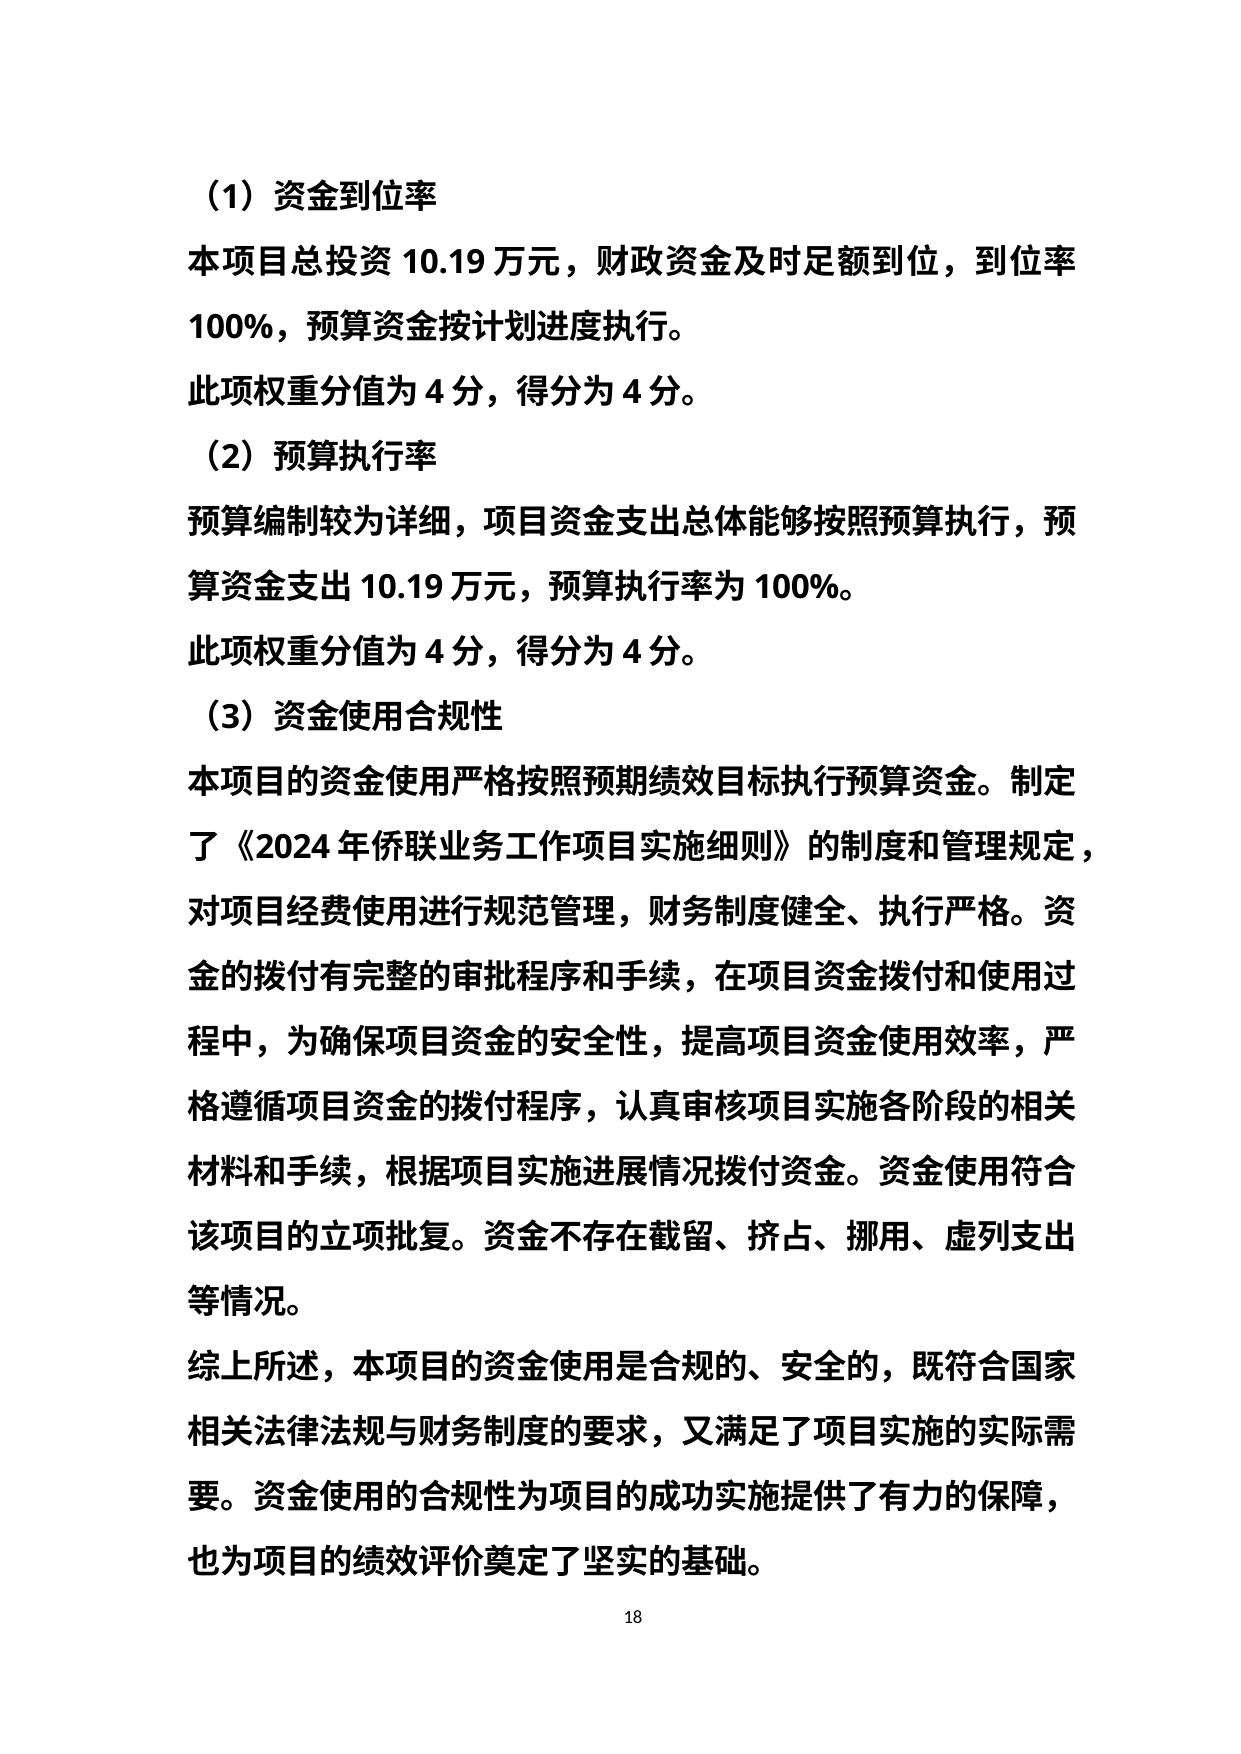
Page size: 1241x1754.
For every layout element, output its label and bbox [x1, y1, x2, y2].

text [187, 162, 1078, 1592]
